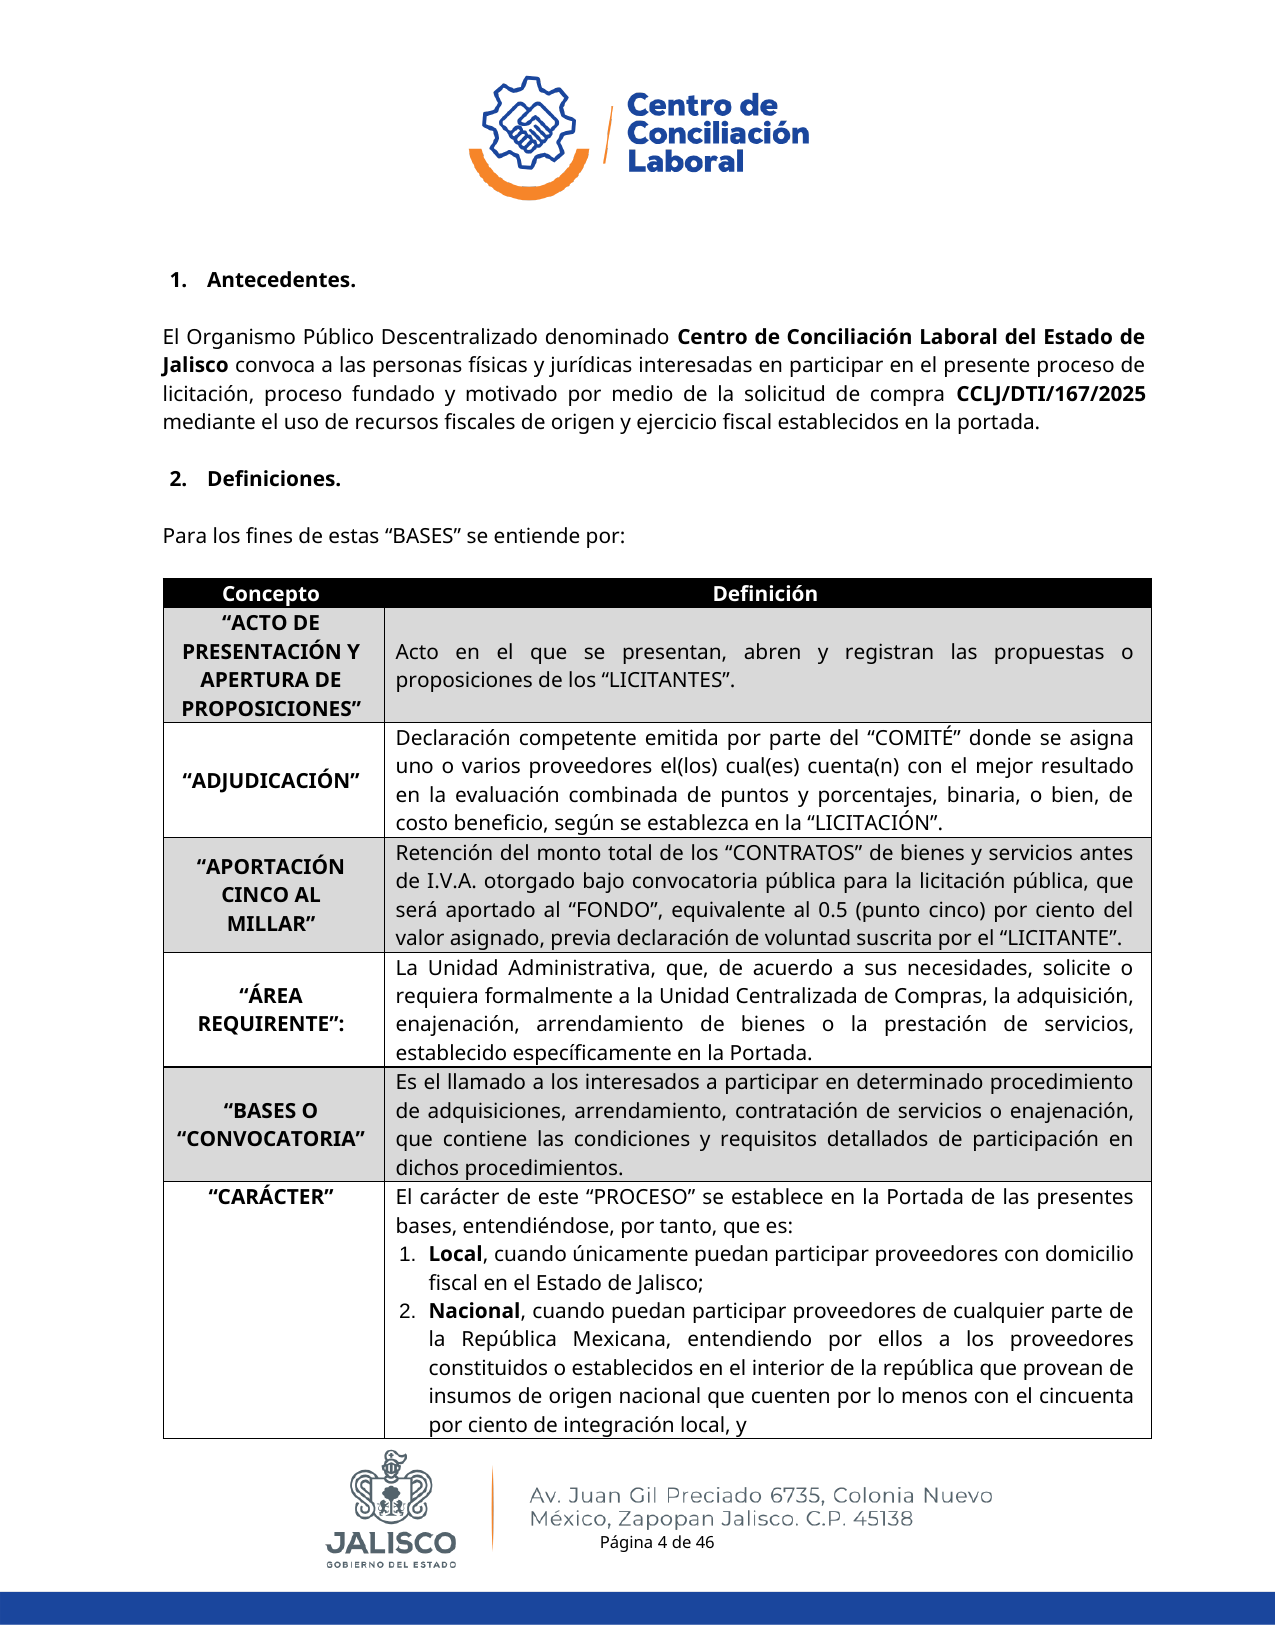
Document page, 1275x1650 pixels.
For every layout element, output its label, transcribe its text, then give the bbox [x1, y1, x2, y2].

table_cell “ACTO DE PRESENTACIÓN Y APERTURA DE PROPOSICIONES” [164, 608, 384, 722]
table_cell Es el llamado a los interesados a participar en determinado procedimiento de adquisiciones, arrendamiento, contratación de servicios o enajenación, que contiene las condiciones y requisitos detallados de participación en dichos procedimientos. [385, 1068, 1151, 1181]
table_cell Acto en el que se presentan, abren y registran las propuestas o proposiciones de los “LICITANTES”. [385, 608, 1151, 722]
table_header Concepto [164, 579, 384, 607]
table_cell Declaración competente emitida por parte del “COMITÉ” donde se asigna uno o varios proveedores el(los) cual(es) cuenta(n) con el mejor resultado en la evaluación combinada de puntos y porcentajes, binaria, o bien, de costo beneficio, según se establezca en la “LICITACIÓN”. [385, 723, 1151, 837]
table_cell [385, 1182, 1151, 1438]
subtitle Definiciones. [169, 464, 1146, 492]
picture [0, 3, 1275, 1650]
table_cell “ÁREA REQUIRENTE”: [164, 953, 384, 1066]
table_header Definición [385, 579, 1151, 607]
subtitle Antecedentes. [169, 265, 1146, 293]
table_cell “ADJUDICACIÓN” [164, 723, 384, 837]
table_cell Retención del monto total de los “CONTRATOS” de bienes y servicios antes de I.V.A. otorgado bajo convocatoria pública para la licitación pública, que será aportado al “FONDO”, equivalente al 0.5 (punto cinco) por ciento del valor asignado, previa declaración de voluntad suscrita por el “LICITANTE”. [385, 838, 1151, 952]
table_cell “APORTACIÓN CINCO AL MILLAR” [164, 838, 384, 952]
text Para los fines de estas “BASES” se entiende por: [162, 521, 1146, 549]
text El Organismo Público Descentralizado denominado Centro de Conciliación Laboral del Estado de Jalisco convoca a las personas físicas y jurídicas interesadas en participar en el presente proceso de licitación, proceso fundado y motivado por medio de la solicitud de compra CCLJ/DTI/167/2025 mediante el uso de recursos fiscales de origen y ejercicio fiscal establecidos en la portada. [162, 322, 1146, 436]
table_cell “CARÁCTER” [164, 1182, 384, 1438]
table_cell “BASES O “CONVOCATORIA” [164, 1068, 384, 1181]
table_cell La Unidad Administrativa, que, de acuerdo a sus necesidades, solicite o requiera formalmente a la Unidad Centralizada de Compras, la adquisición, enajenación, arrendamiento de bienes o la prestación de servicios, establecido específicamente en la Portada. [385, 953, 1151, 1066]
